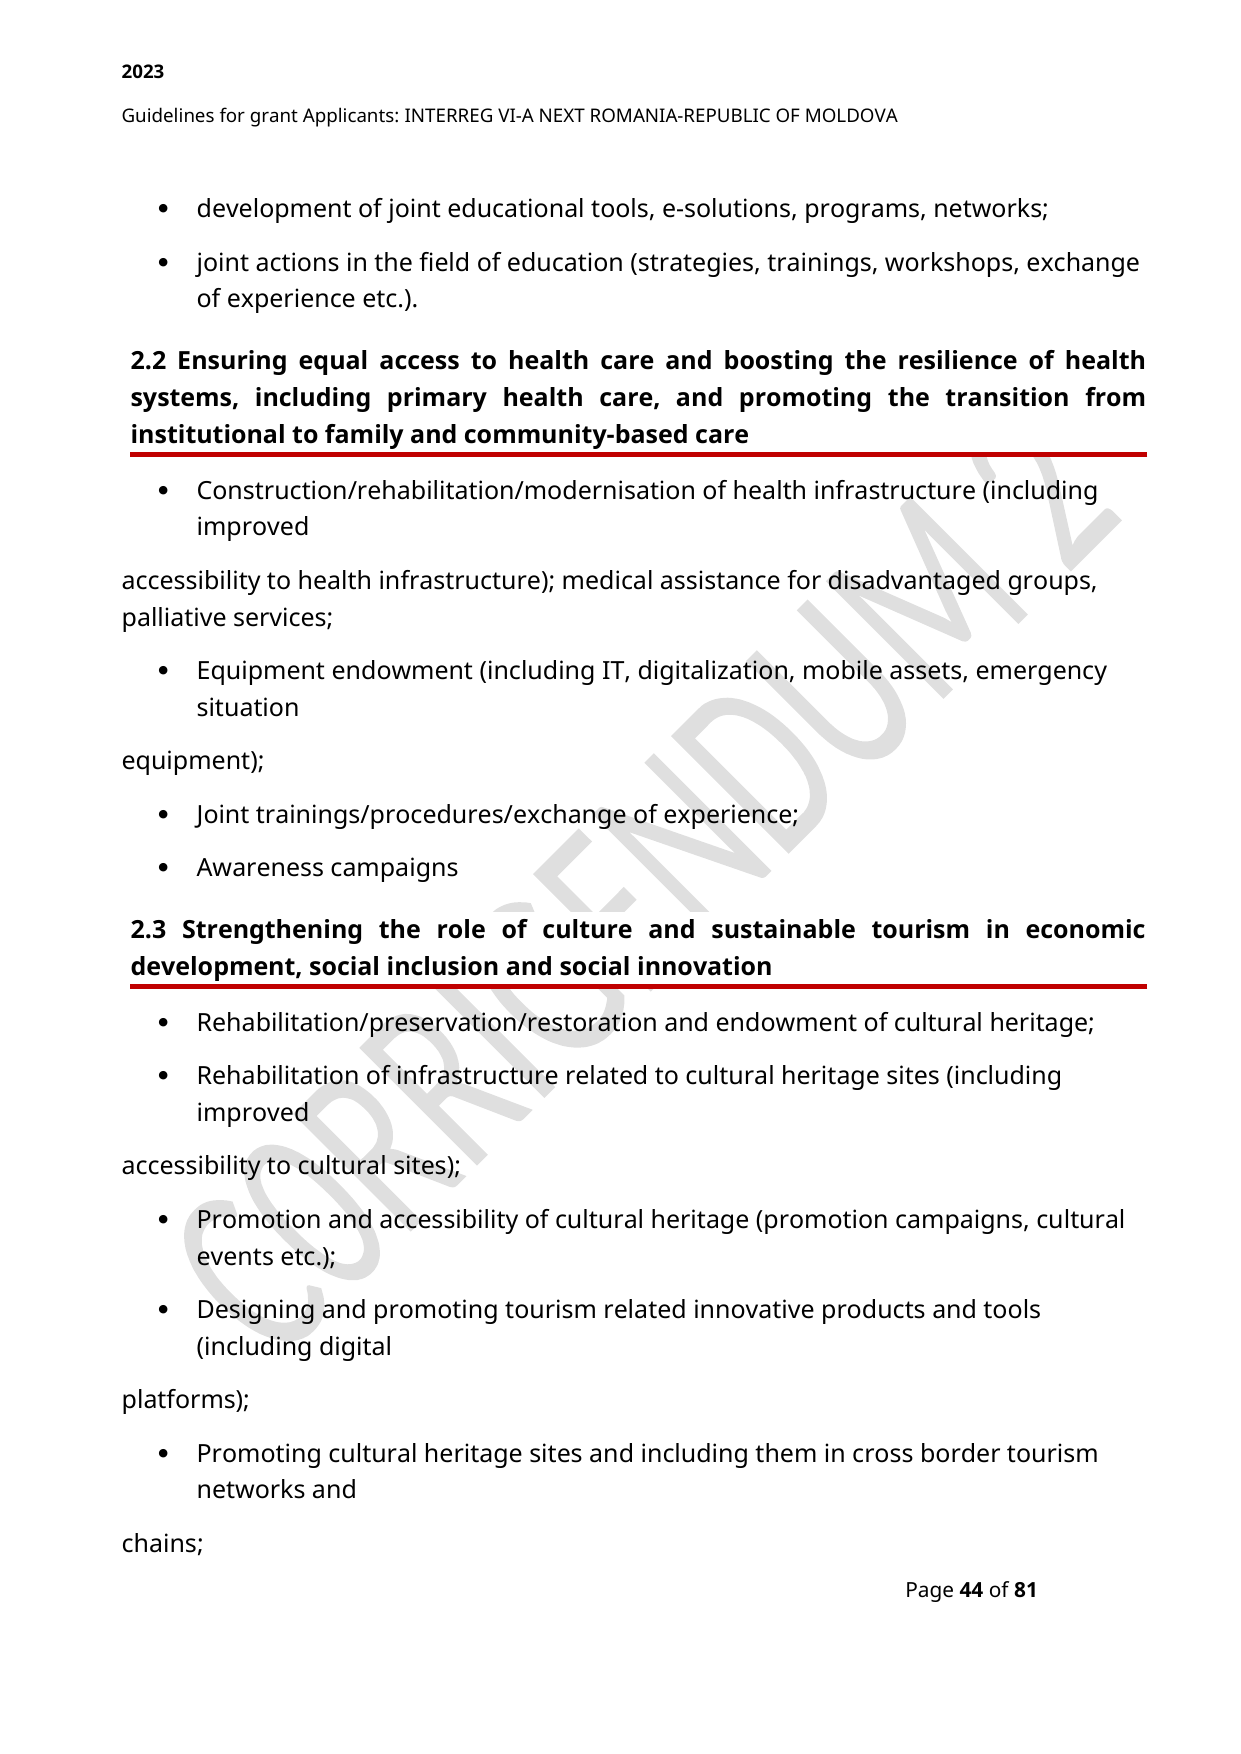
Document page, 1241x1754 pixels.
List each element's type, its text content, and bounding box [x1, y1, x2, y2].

text chains; [121, 1526, 1162, 1559]
list development of joint educational tools, e-solutions, programs, networks; [159, 191, 1162, 225]
list Awareness campaigns [159, 850, 1162, 884]
list Designing and promoting tourism related innovative products and tools (including digital [159, 1292, 1162, 1362]
text accessibility to cultural sites); [121, 1148, 1162, 1182]
text 2.2 Ensuring equal access to health care and boosting the resilience of health systems, including primary health care, and promoting the transition from institutional to family and community-based care [130, 343, 1147, 452]
list Rehabilitation of infrastructure related to cultural heritage sites (including improved [159, 1058, 1162, 1129]
text platforms); [121, 1382, 1162, 1416]
text 2.3 Strengthening the role of culture and sustainable tourism in economic development, social inclusion and social innovation [130, 912, 1147, 984]
list Rehabilitation/preservation/restoration and endowment of cultural heritage; [159, 1004, 1162, 1038]
list Promotion and accessibility of cultural heritage (promotion campaigns, cultural events etc.); [159, 1201, 1162, 1272]
list Construction/rehabilitation/modernisation of health infrastructure (including improved [159, 472, 1162, 543]
text equipment); [121, 743, 1162, 777]
list joint actions in the field of education (strategies, trainings, workshops, exchange of experience etc.). [159, 244, 1162, 315]
text accessibility to health infrastructure); medical assistance for disadvantaged groups, palliative services; [121, 562, 1162, 633]
list Joint trainings/procedures/exchange of experience; [159, 796, 1162, 830]
list Equipment endowment (including IT, digitalization, mobile assets, emergency situation [159, 653, 1162, 723]
list Promoting cultural heritage sites and including them in cross border tourism networks and [159, 1435, 1162, 1506]
